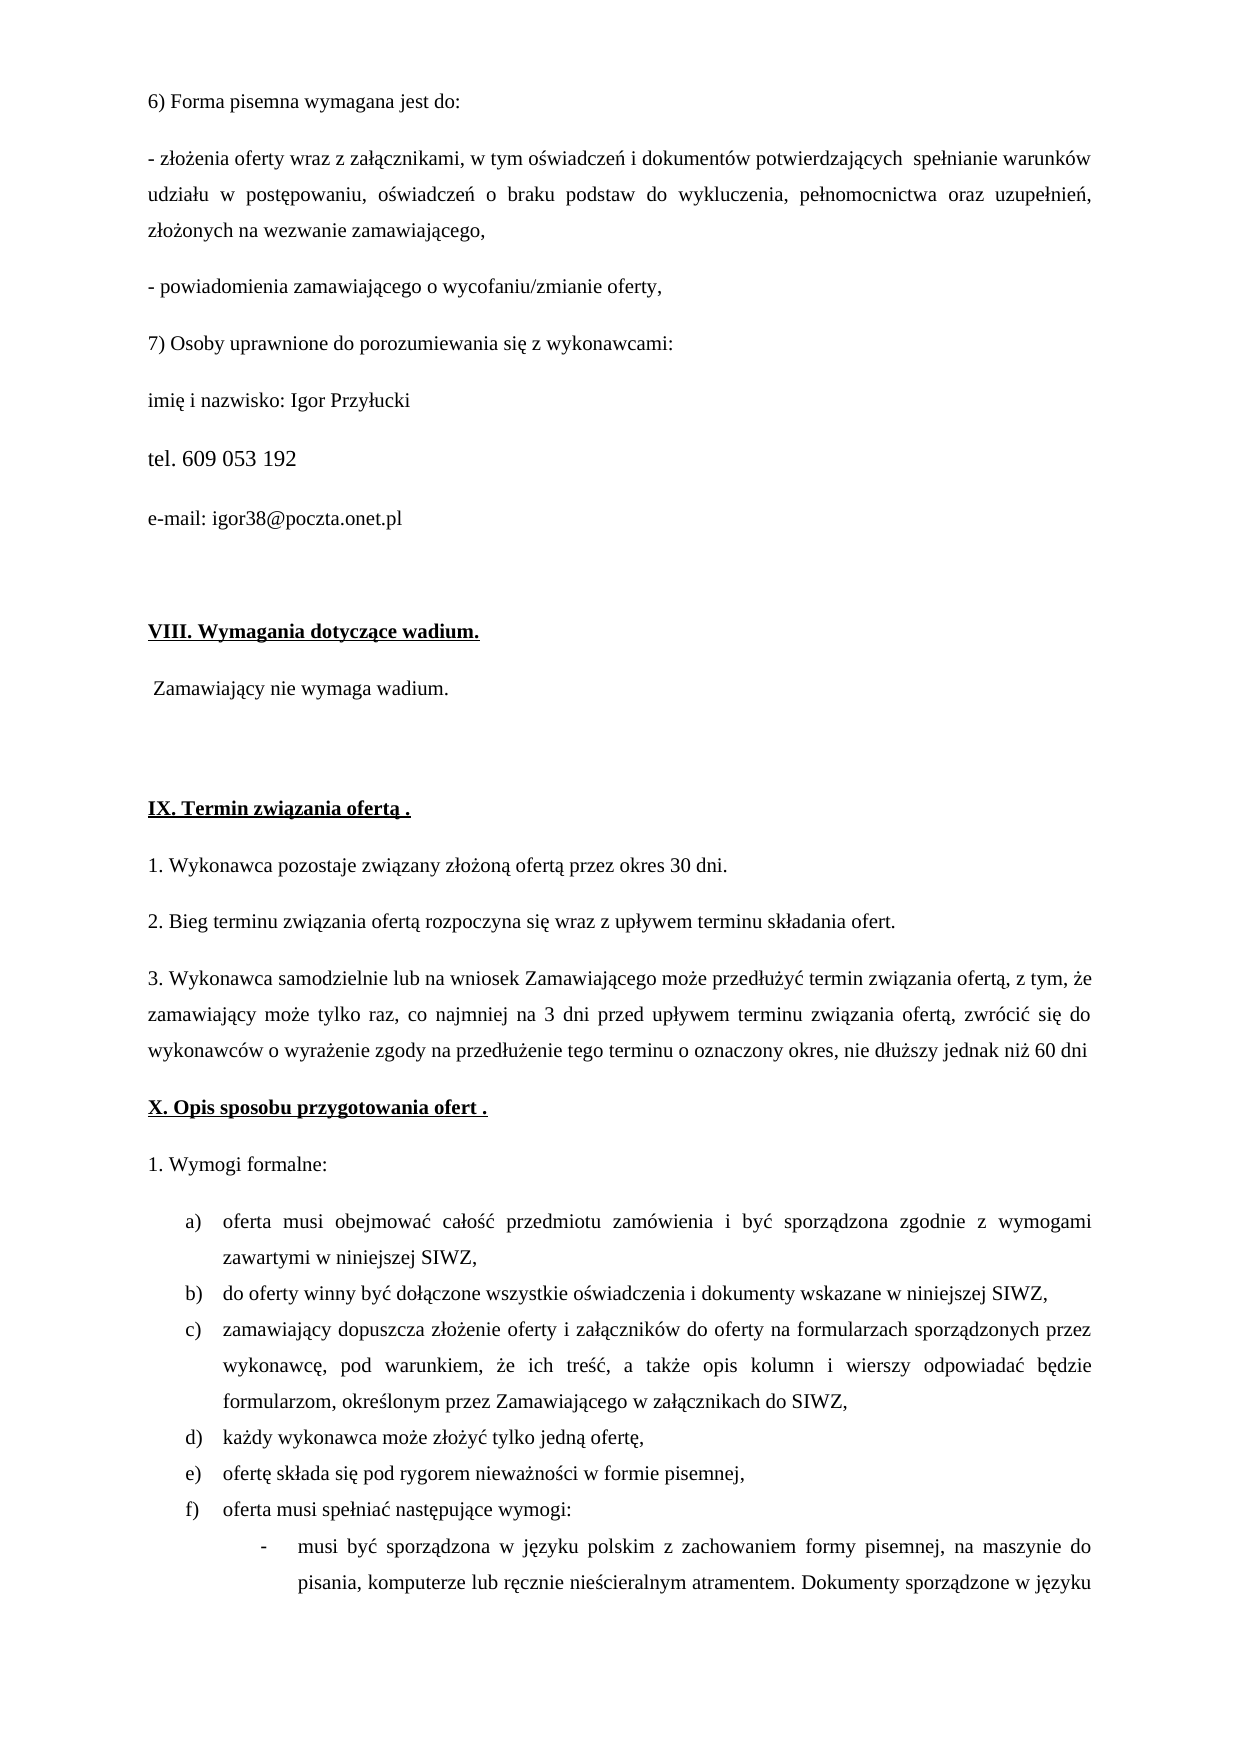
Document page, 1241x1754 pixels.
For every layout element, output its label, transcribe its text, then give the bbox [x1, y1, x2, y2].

list oferta musi spełniać następujące wymogi: [185, 1497, 1093, 1521]
list zamawiający dopuszcza złożenie oferty i załączników do oferty na formularzach sporządzonych przez wykonawcę, pod warunkiem, że ich treść, a także opis kolumn i wierszy odpowiadać będzie formularzom, określonym przez Zamawiającego w załącznikach do SIWZ, [185, 1317, 1093, 1413]
text 6) Forma pisemna wymagana jest do: [148, 89, 1093, 113]
list oferta musi obejmować całość przedmiotu zamówienia i być sporządzona zgodnie z wymogami zawartymi w niniejszej SIWZ, [185, 1209, 1093, 1269]
text 2. Bieg terminu związania ofertą rozpoczyna się wraz z upływem terminu składania ofert. [148, 909, 1093, 933]
text imię i nazwisko: Igor Przyłucki [148, 388, 1093, 412]
text 1. Wykonawca pozostaje związany złożoną ofertą przez okres 30 dni. [148, 853, 1093, 877]
text 3. Wykonawca samodzielnie lub na wniosek Zamawiającego może przedłużyć termin związania ofertą, z tym, że zamawiający może tylko raz, co najmniej na 3 dni przed upływem terminu związania ofertą, zwrócić się do wykonawców o wyrażenie zgody na przedłużenie tego terminu o oznaczony okres, nie dłuższy jednak niż 60 dni [148, 966, 1093, 1062]
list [260, 1533, 1093, 1594]
text tel. 609 053 192 [148, 445, 1093, 471]
list ofertę składa się pod rygorem nieważności w formie pisemnej, [185, 1461, 1093, 1485]
list każdy wykonawca może złożyć tylko jedną ofertę, [185, 1425, 1093, 1449]
text 1. Wymogi formalne: [148, 1152, 1093, 1176]
text IX. Termin związania ofertą . [148, 796, 1093, 820]
list do oferty winny być dołączone wszystkie oświadczenia i dokumenty wskazane w niniejszej SIWZ, [185, 1281, 1093, 1305]
text - złożenia oferty wraz z załącznikami, w tym oświadczeń i dokumentów potwierdzających spełnianie warunków udziału w postępowaniu, oświadczeń o braku podstaw do wykluczenia, pełnomocnictwa oraz uzupełnień, złożonych na wezwanie zamawiającego, [148, 146, 1093, 242]
text 7) Osoby uprawnione do porozumiewania się z wykonawcami: [148, 331, 1093, 355]
text - powiadomienia zamawiającego o wycofaniu/zmianie oferty, [148, 274, 1093, 298]
text e-mail: igor38@poczta.onet.pl [148, 505, 1093, 529]
text Zamawiający nie wymaga wadium. [148, 676, 1093, 700]
text X. Opis sposobu przygotowania ofert . [148, 1095, 1093, 1119]
text VIII. Wymagania dotyczące wadium. [148, 619, 1093, 643]
